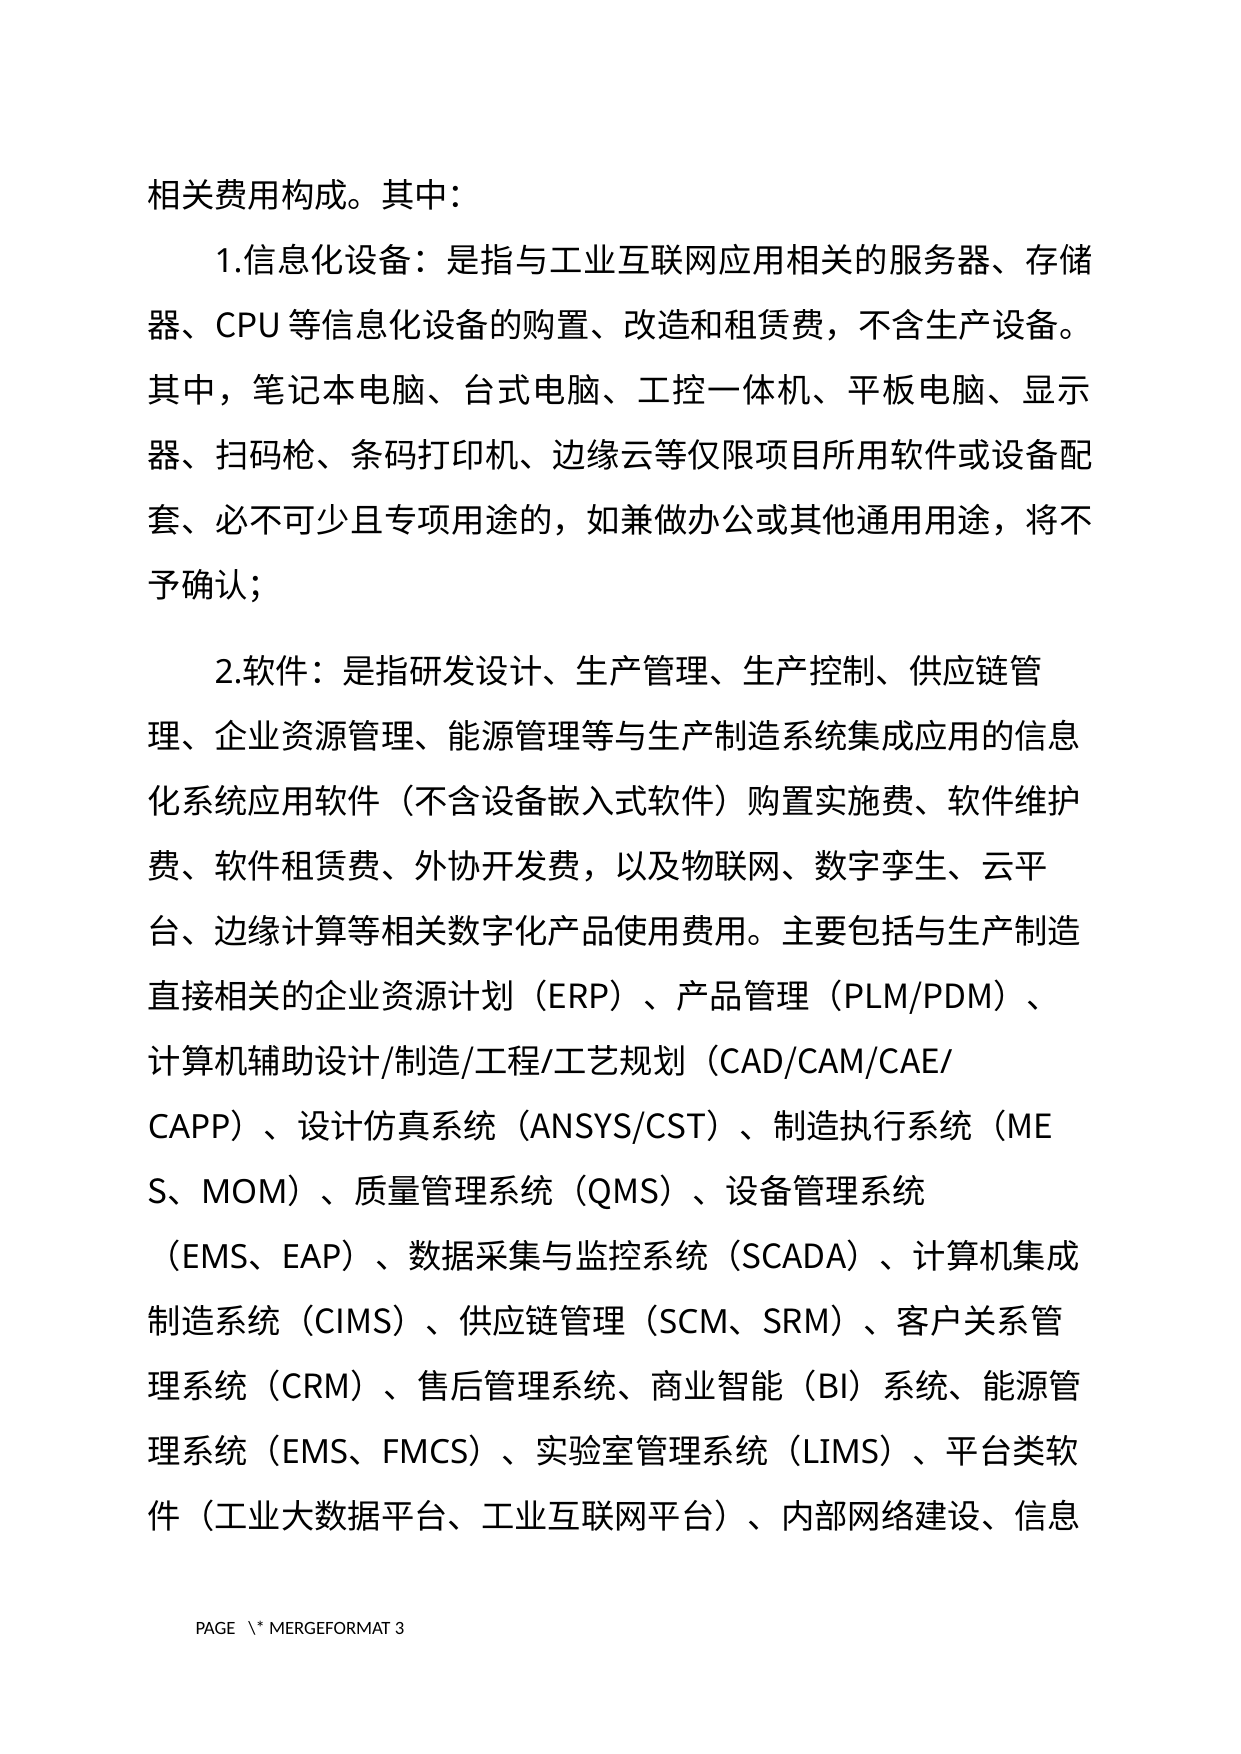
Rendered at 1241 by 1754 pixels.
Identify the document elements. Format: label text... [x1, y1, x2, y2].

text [148, 636, 1093, 1546]
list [148, 161, 1093, 226]
text 1.信息化设备：是指与工业互联网应用相关的服务器、存储器、CPU等信息化设备的购置、改造和租赁费，不含生产设备。其中，笔记本电脑、台式电脑、工控一体机、平板电脑、显示器、扫码枪、条码打印机、边缘云等仅限项目所用软件或设备配套、必不可少且专项用途的，如兼做办公或其他通用用途，将不予确认； [148, 226, 1093, 616]
